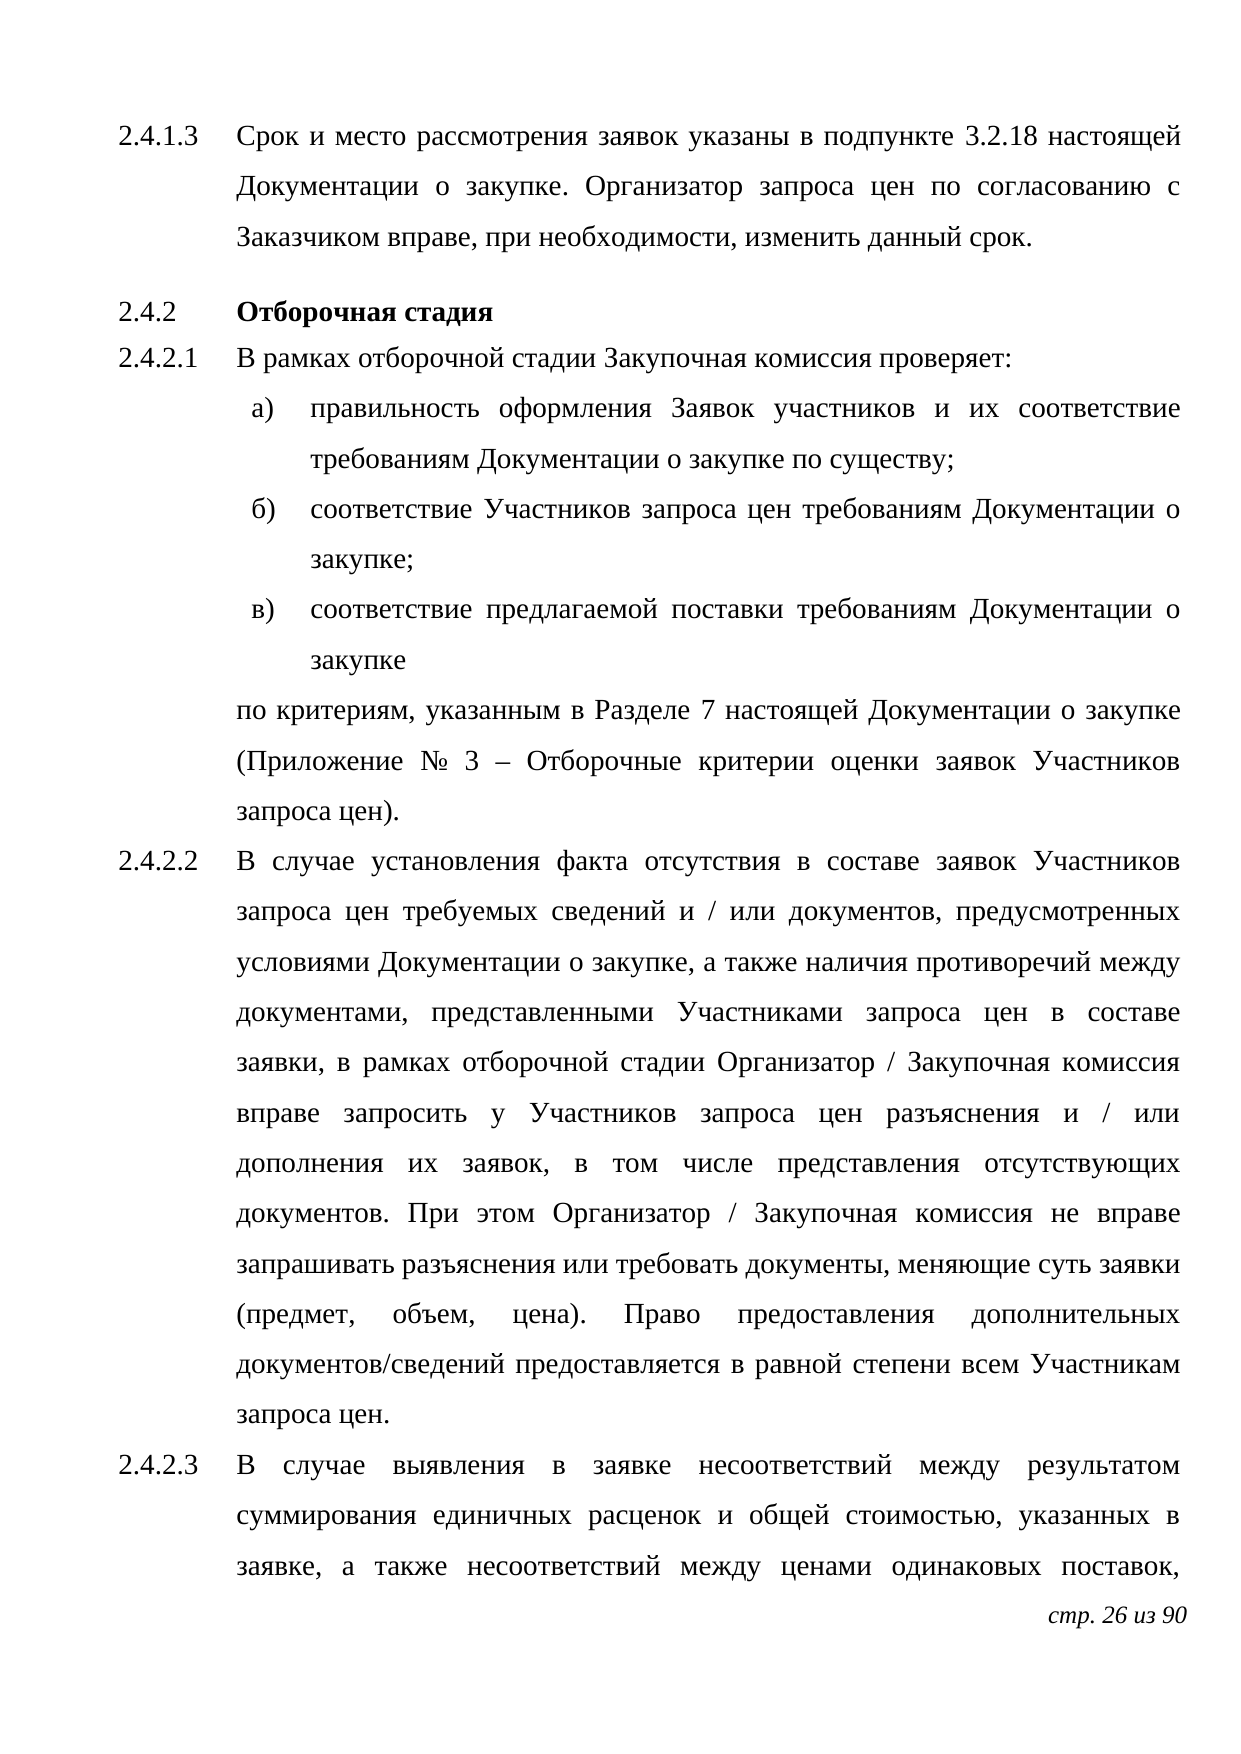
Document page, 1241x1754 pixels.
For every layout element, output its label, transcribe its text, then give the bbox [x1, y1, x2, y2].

list В рамках отборочной стадии Закупочная комиссия проверяет: [118, 340, 1181, 374]
list соответствие предлагаемой поставки требованиям Документации о закупке [251, 592, 1181, 676]
list Отборочная стадия [118, 294, 1181, 328]
list соответствие Участников запроса цен требованиям Документации о закупке; [251, 491, 1181, 575]
list по критериям, указанным в Разделе 7 настоящей Документации о закупке (Приложение № 3 – Отборочные критерии оценки заявок Участников запроса цен). [236, 692, 1181, 826]
list В случае установления факта отсутствия в составе заявок Участников запроса цен требуемых сведений и / или документов, предусмотренных условиями Документации о закупке, а также наличия противоречий между документами, представленными Участниками запроса цен в составе заявки, в рамках отборочной стадии Организатор / Закупочная комиссия вправе запросить у Участников запроса цен разъяснения и / или дополнения их заявок, в том числе представления отсутствующих документов. При этом Организатор / Закупочная комиссия не вправе запрашивать разъяснения или требовать документы, меняющие суть заявки (предмет, объем, цена). Право предоставления дополнительных документов/сведений предоставляется в равной степени всем Участникам запроса цен. [118, 843, 1181, 1430]
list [118, 1447, 1181, 1581]
list Срок и место рассмотрения заявок указаны в подпункте 3.2.18 настоящей Документации о закупке. Организатор запроса цен по согласованию с Заказчиком вправе, при необходимости, изменить данный срок. [118, 118, 1181, 252]
list правильность оформления Заявок участников и их соответствие требованиям Документации о закупке по существу; [251, 390, 1181, 474]
